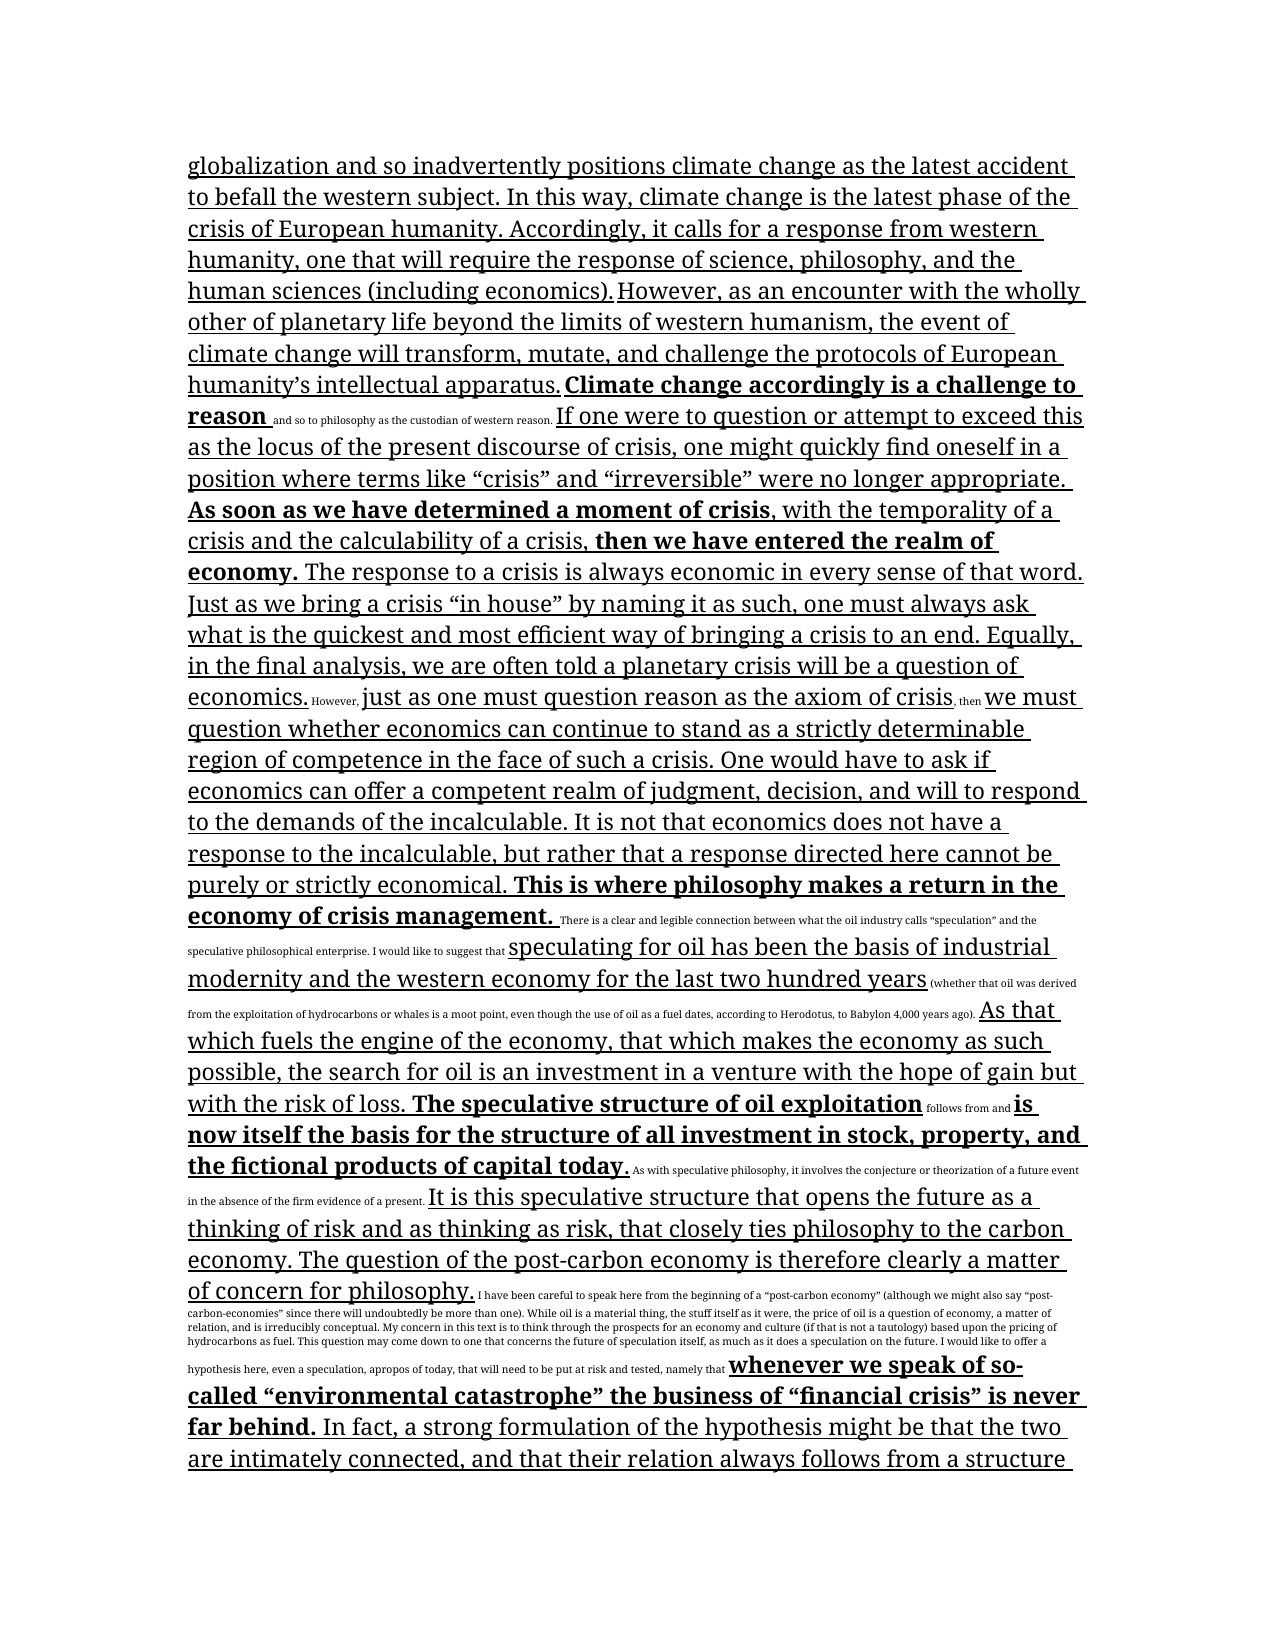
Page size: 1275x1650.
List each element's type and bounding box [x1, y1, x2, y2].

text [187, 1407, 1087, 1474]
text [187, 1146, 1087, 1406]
text [187, 150, 1087, 801]
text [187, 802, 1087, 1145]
